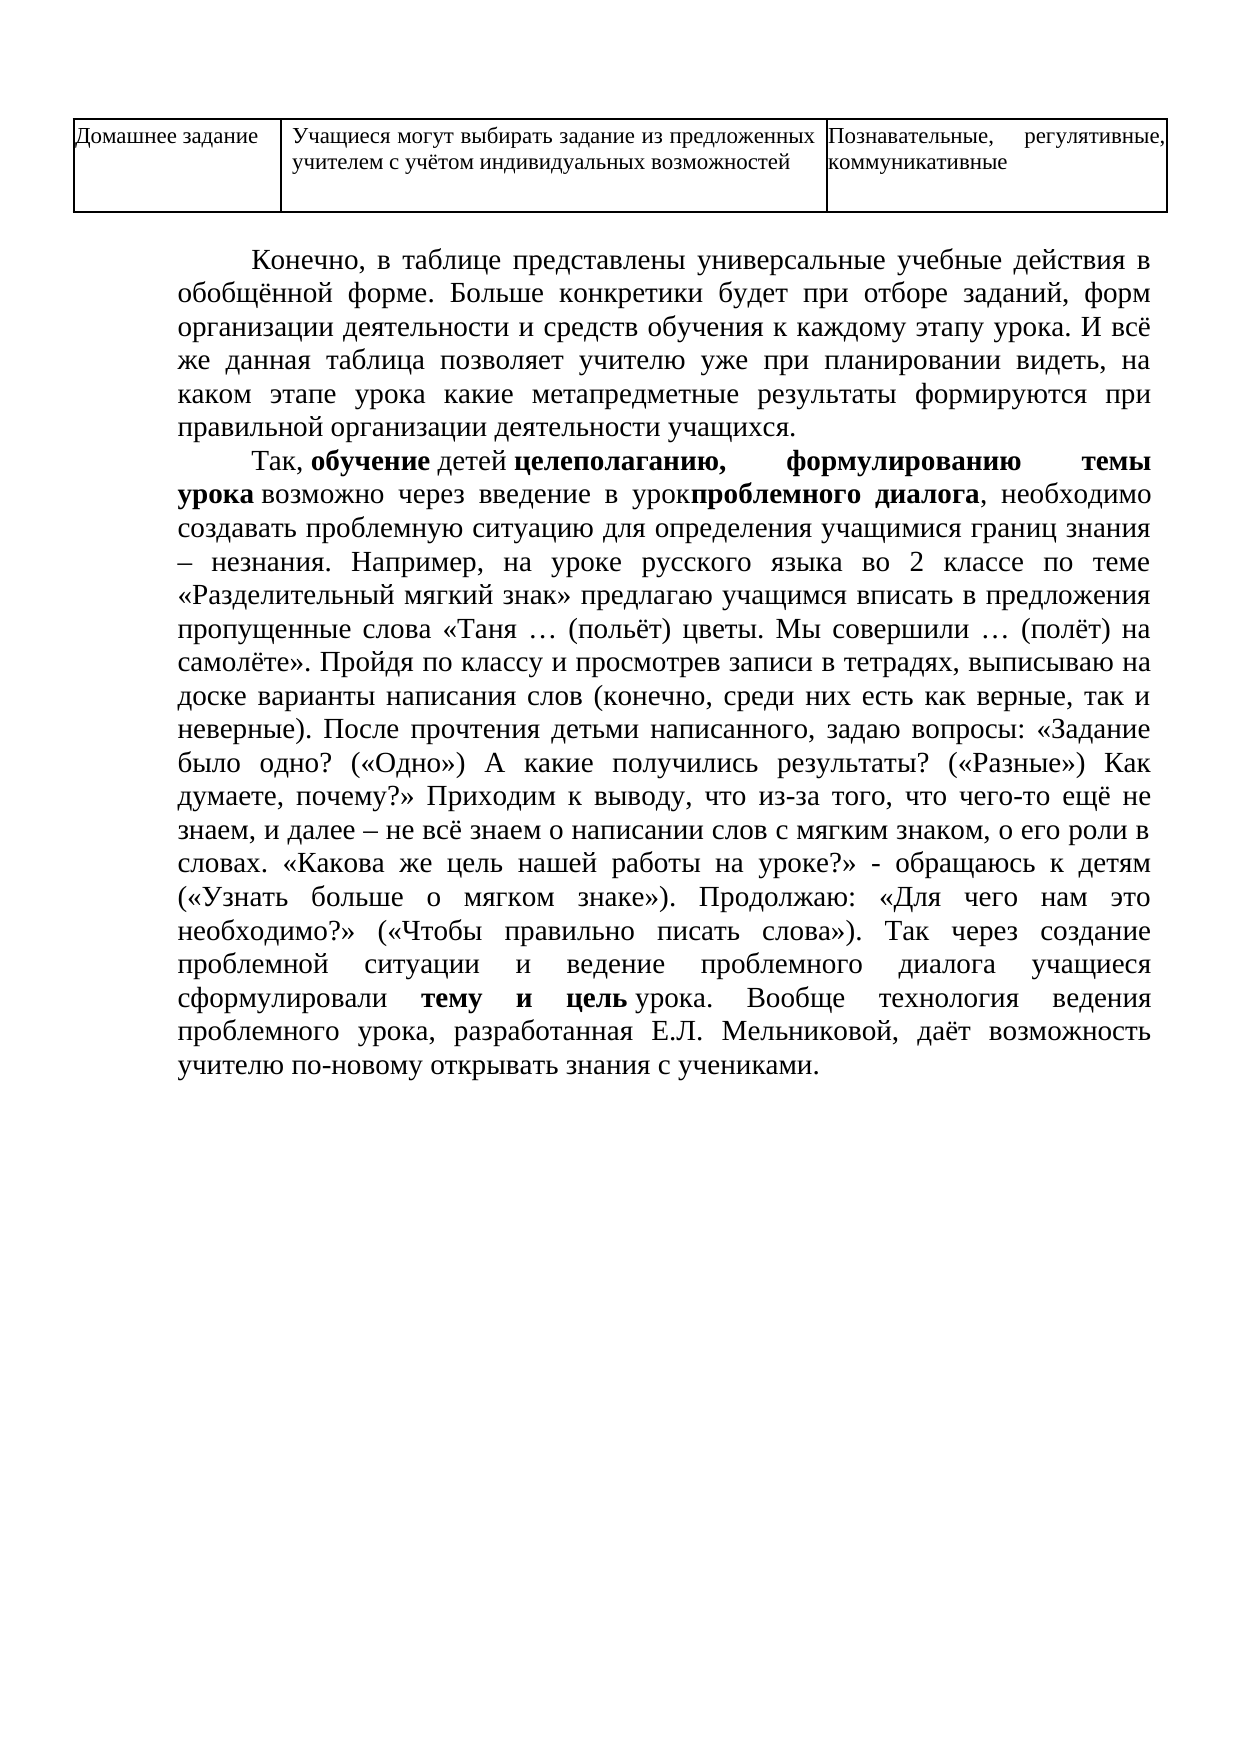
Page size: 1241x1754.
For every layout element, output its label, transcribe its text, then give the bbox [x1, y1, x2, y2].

table_cell Познавательные, регулятивные, коммуникативные [828, 120, 1166, 211]
table_cell Учащиеся могут выбирать задание из предложенных учителем с учётом индивидуальных возможностей [282, 120, 826, 211]
text Конечно, в таблице представлены универсальные учебные действия в обобщённой форме. Больше конкретики будет при отборе заданий, форм организации деятельности и средств обучения к каждому этапу урока. И всё же данная таблица позволяет учителю уже при планировании видеть, на каком этапе урока какие метапредметные результаты формируются при правильной организации деятельности учащихся. [177, 242, 1152, 443]
text Так, обучение детей целеполаганию, формулированию темы урока возможно через введение в урокпроблемного диалога, необходимо создавать проблемную ситуацию для определения учащимися границ знания – незнания. Например, на уроке русского языка во 2 классе по теме «Разделительный мягкий знак» предлагаю учащимся вписать в предложения пропущенные слова «Таня … (польёт) цветы. Мы совершили … (полёт) на самолёте». Пройдя по классу и просмотрев записи в тетрадях, выписываю на доске варианты написания слов (конечно, среди них есть как верные, так и неверные). После прочтения детьми написанного, задаю вопросы: «Задание было одно? («Одно») А какие получились результаты? («Разные») Как думаете, почему?» Приходим к выводу, что из-за того, что чего-то ещё не знаем, и далее – не всё знаем о написании слов с мягким знаком, о его роли в словах. «Какова же цель нашей работы на уроке?» - обращаюсь к детям («Узнать больше о мягком знаке»). Продолжаю: «Для чего нам это необходимо?» («Чтобы правильно писать слова»). Так через создание проблемной ситуации и ведение проблемного диалога учащиеся сформулировали тему и цель урока. Вообще технология ведения проблемного урока, разработанная Е.Л. Мельниковой, даёт возможность учителю по-новому открывать знания с учениками. [177, 443, 1152, 1080]
table_cell Домашнее задание [75, 120, 280, 211]
